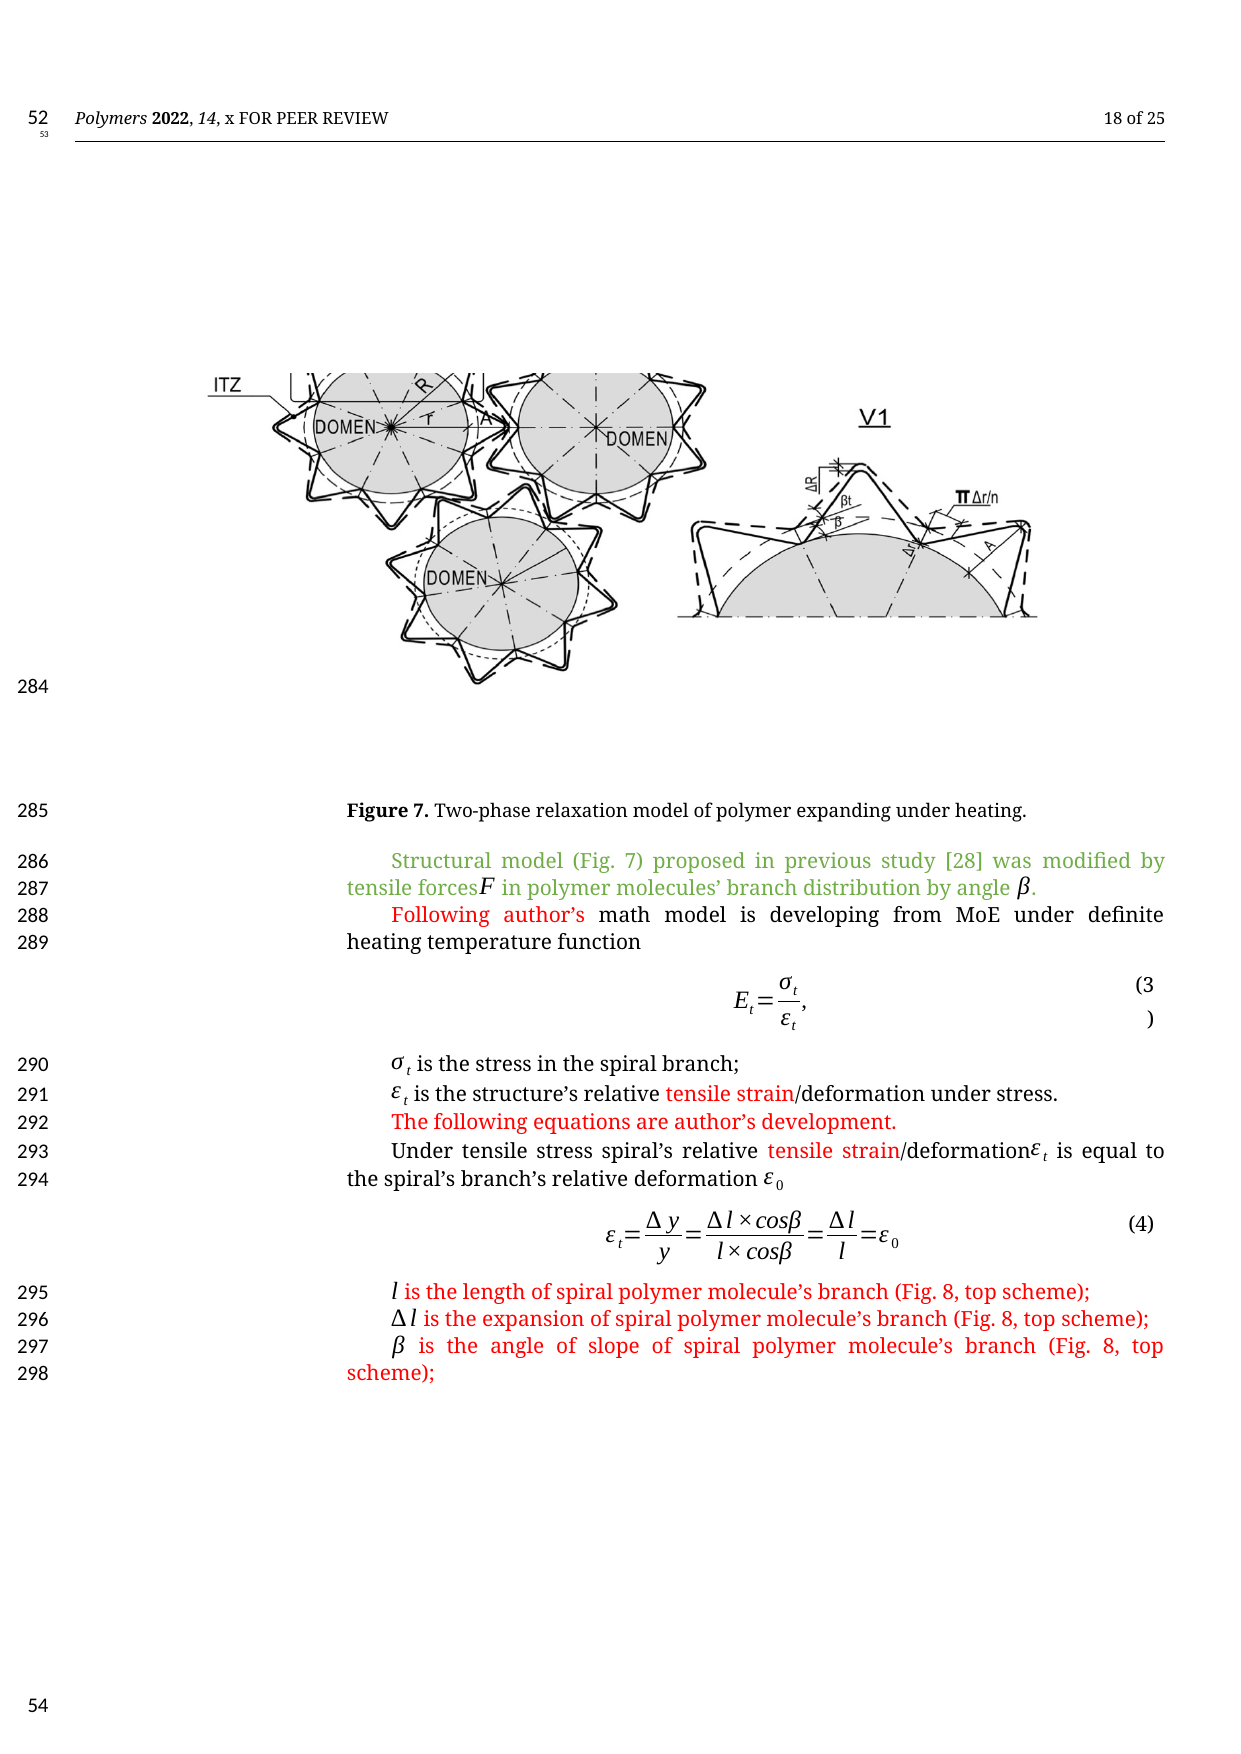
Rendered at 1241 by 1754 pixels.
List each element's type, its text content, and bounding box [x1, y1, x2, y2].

picture [198, 373, 1042, 693]
text is the length of spiral polymer molecule’s branch (Fig. 8, top scheme); [347, 1278, 1165, 1305]
text Structural model (Fig. 7) proposed in previous study [28] was modified by tensile forces in polymer molecules’ branch distribution by angle . [347, 847, 1165, 901]
text The following equations are author’s development. [347, 1107, 1165, 1134]
table_header , [347, 955, 1118, 1048]
text is the structure’s relative tensile strain/deformation under stress. [347, 1078, 1165, 1107]
text Figure 7. Two-phase relaxation model of polymer expanding under heating. [347, 798, 1165, 822]
table_header (4) [1084, 1194, 1165, 1278]
text Under tensile stress spiral’s relative tensile strain/deformation is equal to the spiral’s branch’s relative deformation [347, 1134, 1165, 1194]
text is the expansion of spiral polymer molecule’s branch (Fig. 8, top scheme); [347, 1305, 1165, 1332]
table_header [347, 1194, 1084, 1278]
text is the angle of slope of spiral polymer molecule’s branch (Fig. 8, top scheme); [347, 1332, 1165, 1386]
table_header (3) [1118, 955, 1165, 1048]
text Following author’s math model is developing from MoE under definite heating temperature function [347, 901, 1165, 955]
text is the stress in the spiral branch; [347, 1048, 1165, 1078]
